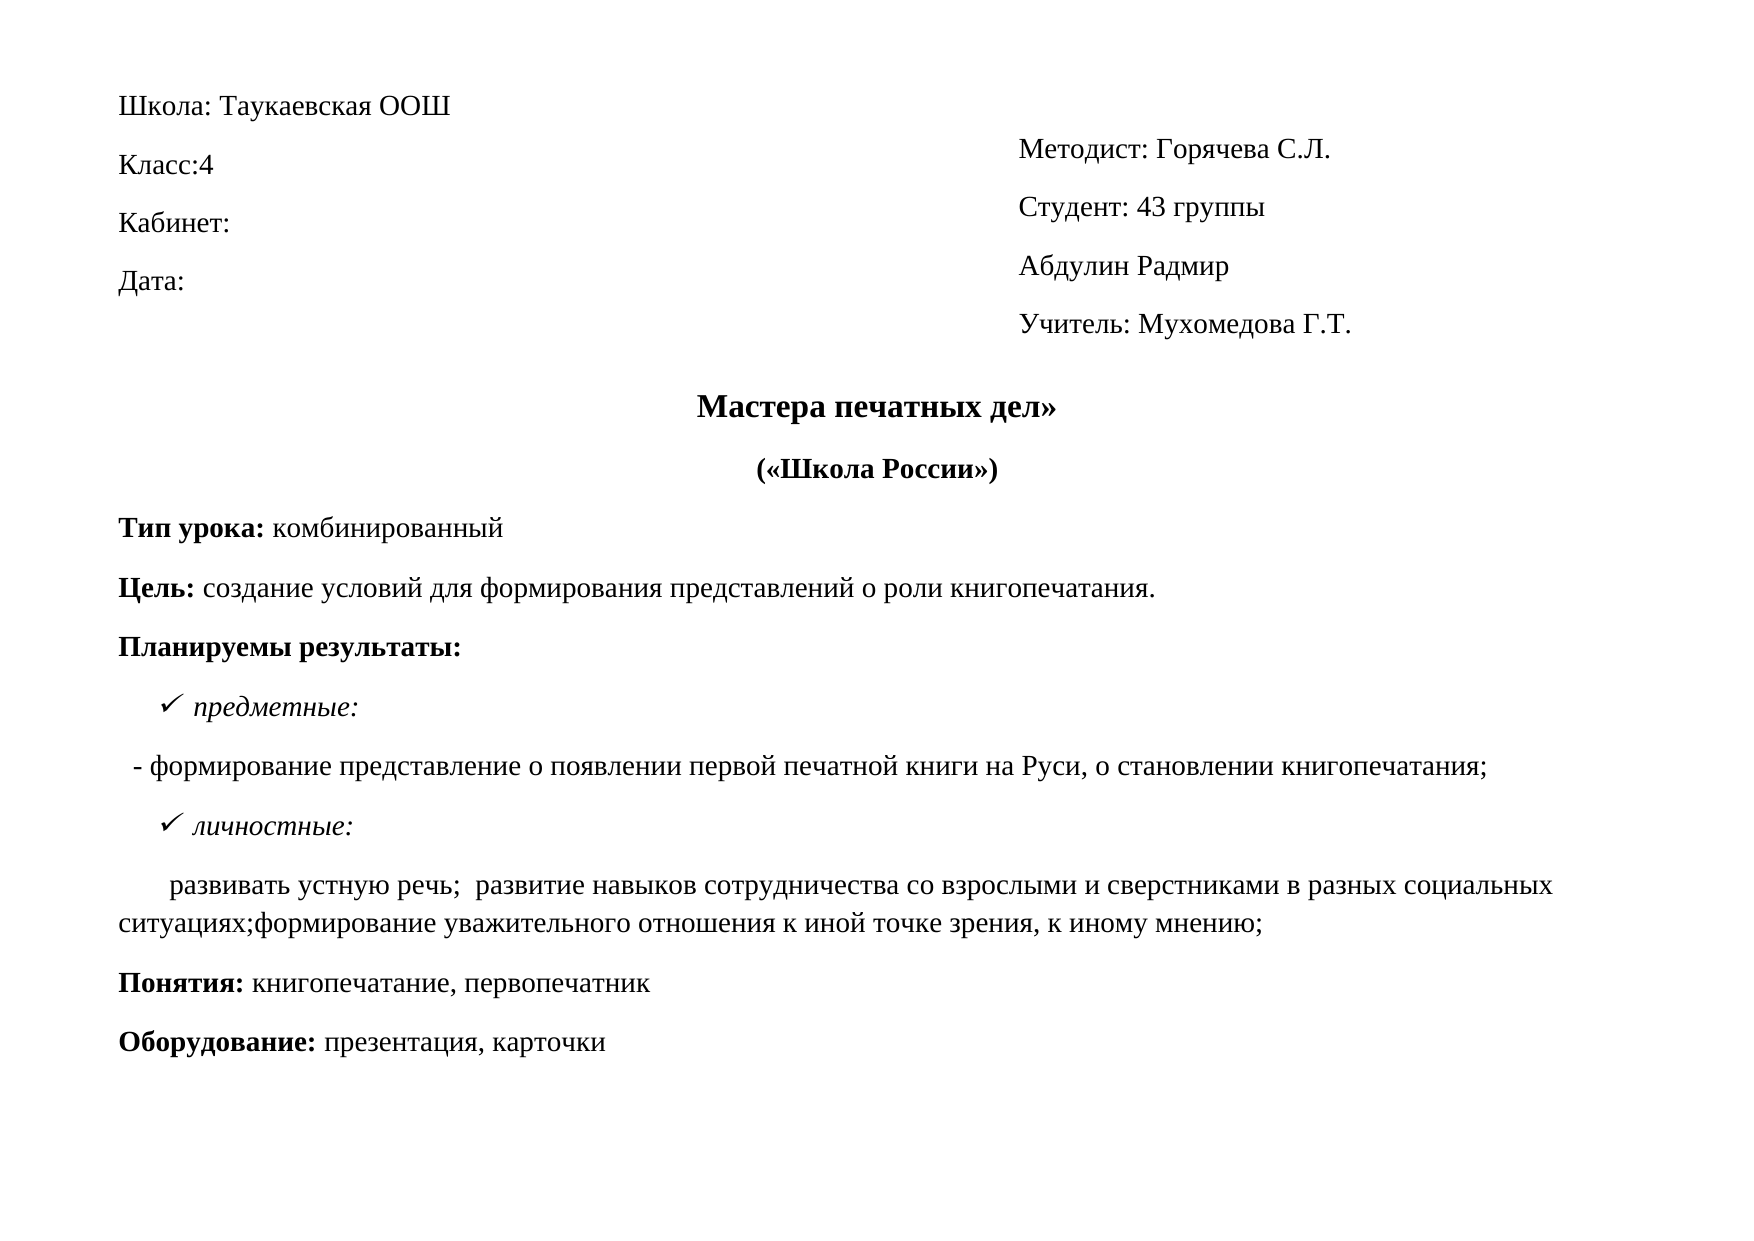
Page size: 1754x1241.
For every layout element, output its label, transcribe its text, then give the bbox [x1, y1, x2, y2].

text развивать устную речь; развитие навыков сотрудничества со взрослыми и сверстниками в разных социальных ситуациях;формирование уважительного отношения к иной точке зрения, к иному мнению; [118, 867, 1636, 939]
text Планируемы результаты: [118, 629, 1636, 663]
table_cell Учитель: Мухомедова Г.Т. [1007, 306, 1617, 364]
text - формирование представление о появлении первой печатной книги на Руси, о становлении книгопечатания; [118, 748, 1636, 782]
table_cell Абдулин Радмир [1007, 248, 1617, 306]
table_cell Студент: 43 группы [1007, 190, 1617, 248]
text («Школа России») [118, 451, 1636, 485]
list предметные: [156, 689, 1636, 722]
table_header Методист: Горячева С.Л. [1007, 131, 1617, 189]
table_cell Класс:4 [107, 147, 797, 205]
text Цель: создание условий для формирования представлений о роли книгопечатания. [118, 570, 1636, 603]
table_cell Кабинет: [107, 205, 797, 263]
list личностные: [156, 808, 1636, 841]
text Мастера печатных дел» [118, 386, 1636, 425]
table_cell Дата: [107, 263, 797, 321]
text Понятия: книгопечатание, первопечатник [118, 965, 1636, 998]
text Тип урока: комбинированный [118, 511, 1636, 544]
table_header Школа: Таукаевская ООШ [107, 89, 797, 147]
text Оборудование: презентация, карточки [118, 1024, 1636, 1058]
